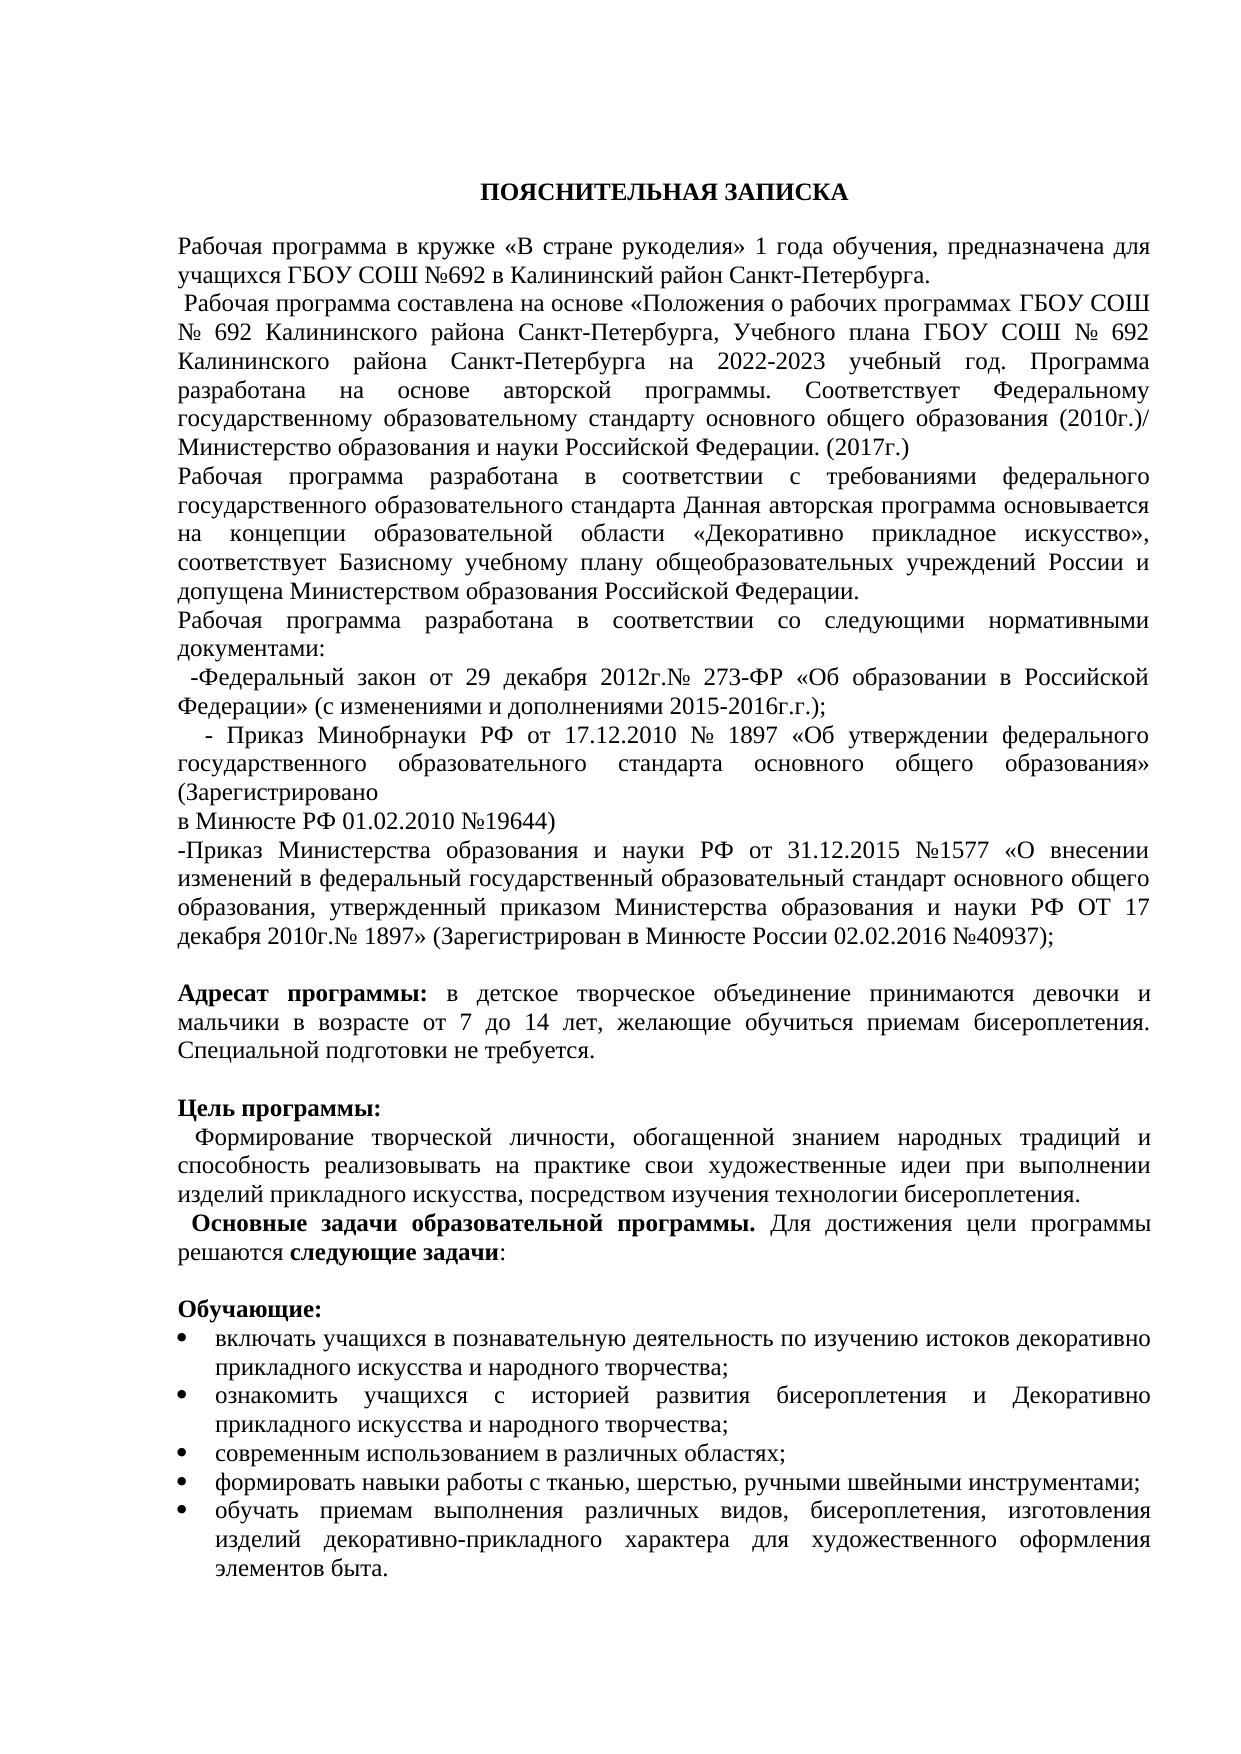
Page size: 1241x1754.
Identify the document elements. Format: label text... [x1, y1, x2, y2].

text -Приказ Министерства образования и науки РФ от 31.12.2015 №1577 «О внесении изменений в федеральный государственный образовательный стандарт основного общего образования, утвержденный приказом Министерства образования и науки РФ ОТ 17 декабря 2010г.№ 1897» (Зарегистрирован в Минюсте России 02.02.2016 №40937); [177, 835, 1150, 950]
list обучать приемам выполнения различных видов, бисероплетения, изготовления изделий декоративно-прикладного характера для художественного оформления элементов быта. [177, 1495, 1152, 1582]
list формировать навыки работы с тканью, шерстью, ручными швейными инструментами; [177, 1467, 1152, 1495]
text Рабочая программа разработана в соответствии с требованиями федерального государственного образовательного стандарта Данная авторская программа основывается на концепции образовательной области «Декоративно прикладное искусство», соответствует Базисному учебному плану общеобразовательных учреждений России и допущена Министерством образования Российской Федерации. [177, 461, 1150, 605]
text Формирование творческой личности, обогащенной знанием народных традиций и способность реализовывать на практике свои художественные идеи при выполнении изделий прикладного искусства, посредством изучения технологии бисероплетения. [177, 1122, 1152, 1208]
text Рабочая программа в кружке «В стране рукоделия» 1 года обучения, предназначена для учащихся ГБОУ СОШ №692 в Калининский район Санкт-Петербурга. [177, 231, 1152, 288]
text Адресат программы: в детское творческое объединение принимаются девочки и мальчики в возрасте от 7 до 14 лет, желающие обучиться приемам бисероплетения. Специальной подготовки не требуется. [177, 978, 1152, 1064]
text в Минюсте РФ 01.02.2010 №19644) [177, 806, 1150, 835]
list включать учащихся в познавательную деятельность по изучению истоков декоративно прикладного искусства и народного творчества; [177, 1323, 1152, 1380]
list ознакомить учащихся с историей развития бисероплетения и Декоративно прикладного искусства и народного творчества; [177, 1380, 1152, 1438]
text Рабочая программа разработана в соответствии со следующими нормативными документами: [177, 605, 1150, 662]
text - Приказ Минобрнауки РФ от 17.12.2010 № 1897 «Об утверждении федерального государственного образовательного стандарта основного общего образования» (Зарегистрировано [177, 720, 1150, 806]
text -Федеральный закон от 29 декабря 2012г.№ 273-ФР «Об образовании в Российской Федерации» (с изменениями и дополнениями 2015-2016г.г.); [177, 662, 1150, 720]
text Обучающие: [177, 1294, 1152, 1323]
text Рабочая программа составлена на основе «Положения о рабочих программах ГБОУ СОШ № 692 Калининского района Санкт-Петербурга, Учебного плана ГБОУ СОШ № 692 Калининского района Санкт-Петербурга на 2022-2023 учебный год. Программа разработана на основе авторской программы. Соответствует Федеральному государственному образовательному стандарту основного общего образования (2010г.)/ Министерство образования и науки Российской Федерации. (2017г.) [177, 288, 1150, 461]
list современным использованием в различных областях; [177, 1438, 1152, 1467]
text ПОЯСНИТЕЛЬНАЯ ЗАПИСКА [177, 177, 1152, 206]
text Цель программы: [177, 1093, 1152, 1122]
text Основные задачи образовательной программы. Для достижения цели программы решаются следующие задачи: [177, 1208, 1152, 1265]
